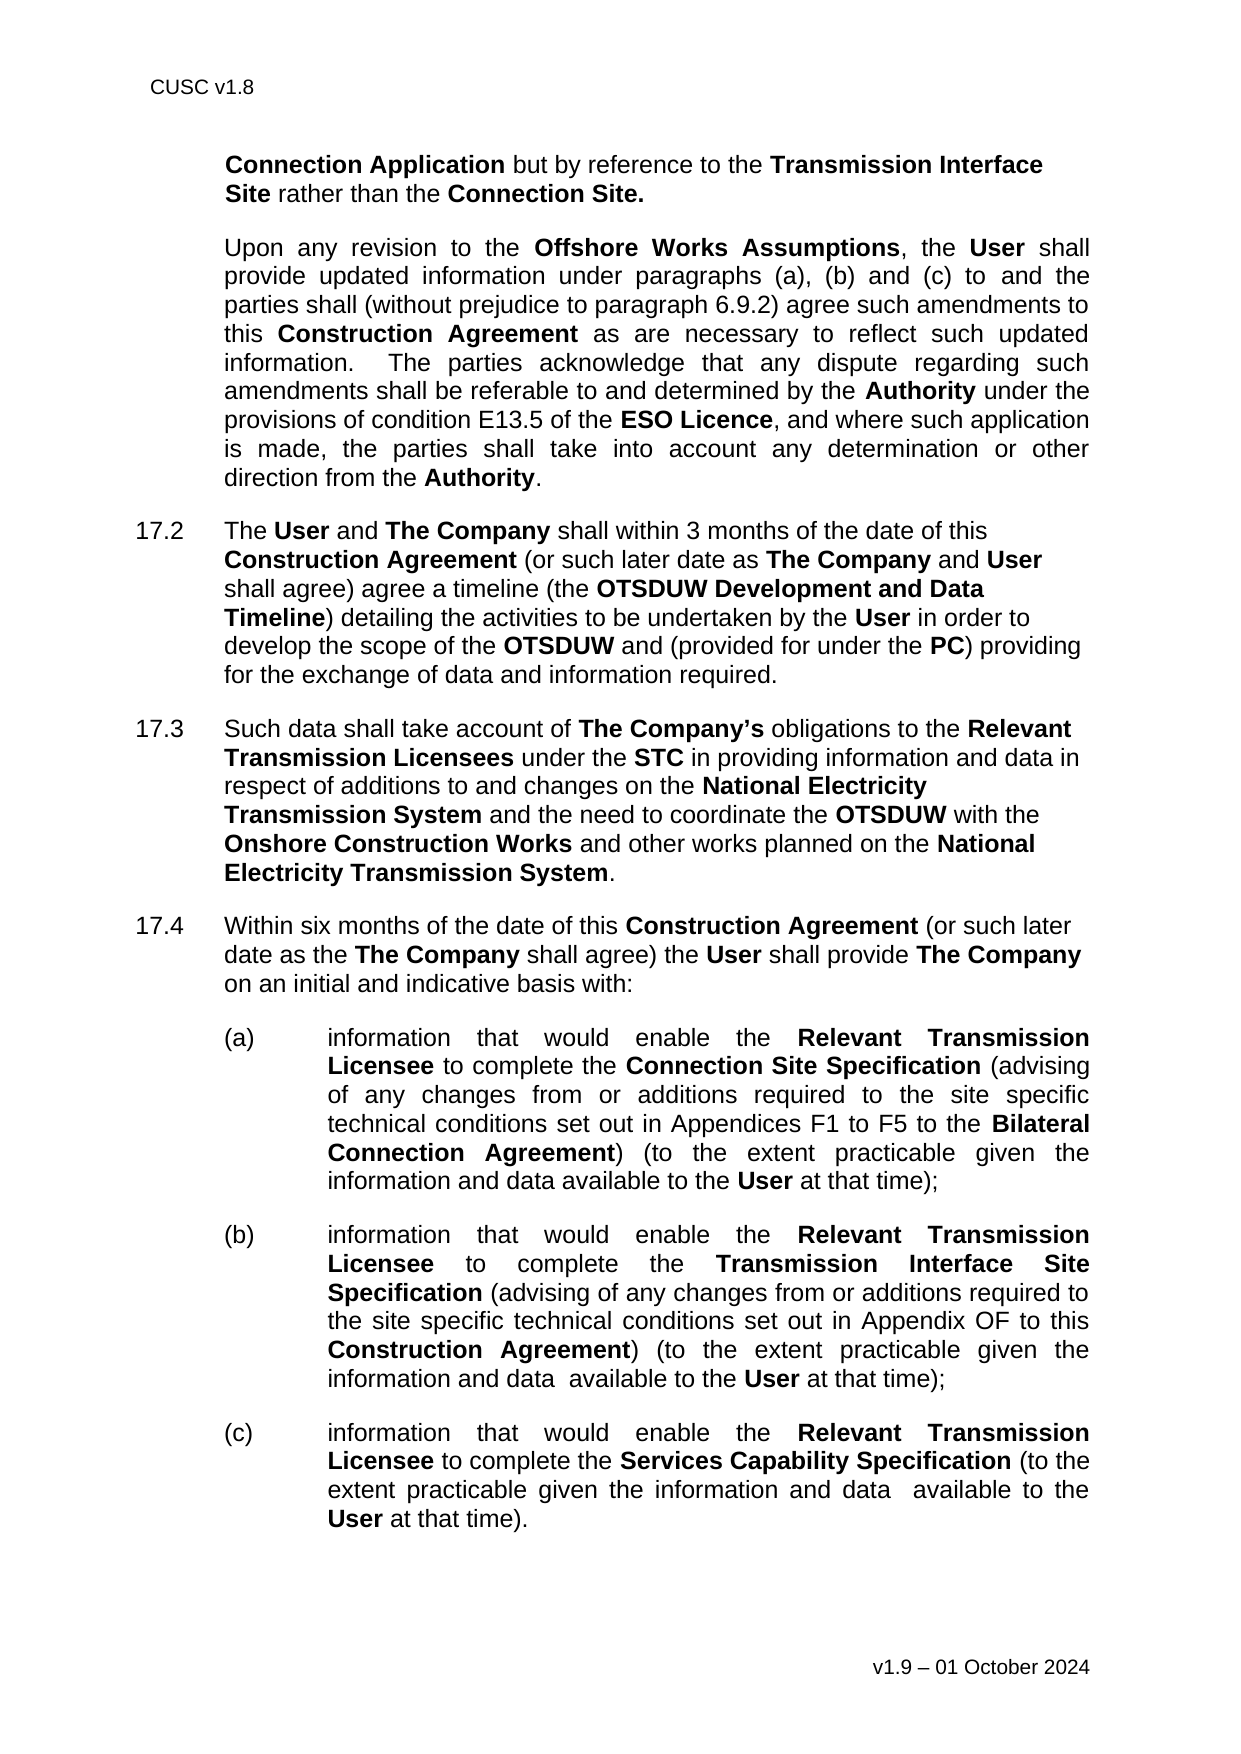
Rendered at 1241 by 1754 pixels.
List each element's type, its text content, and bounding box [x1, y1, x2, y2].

subtitle 17.2 The User and The Company shall within 3 months of the date of this Construction Agreement (or such later date as The Company and User shall agree) agree a timeline (the OTSDUW Development and Data Timeline) detailing the activities to be undertaken by the User in order to develop the scope of the OTSDUW and (provided for under the PC) providing for the exchange of data and information required. [135, 516, 1090, 689]
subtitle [225, 150, 1090, 207]
subtitle Upon any revision to the Offshore Works Assumptions, the User shall provide updated information under paragraphs (a), (b) and (c) to and the parties shall (without prejudice to paragraph 6.9.2) agree such amendments to this Construction Agreement as are necessary to reflect such updated information. The parties acknowledge that any dispute regarding such amendments shall be referable to and determined by the Authority under the provisions of condition E13.5 of the ESO Licence, and where such application is made, the parties shall take into account any determination or other direction from the Authority. [224, 232, 1090, 491]
subtitle 17.4 Within six months of the date of this Construction Agreement (or such later date as the The Company shall agree) the User shall provide The Company on an initial and indicative basis with: [135, 911, 1090, 997]
subtitle (a) information that would enable the Relevant Transmission Licensee to complete the Connection Site Specification (advising of any changes from or additions required to the site specific technical conditions set out in Appendices F1 to F5 to the Bilateral Connection Agreement) (to the extent practicable given the information and data available to the User at that time); [224, 1022, 1090, 1195]
subtitle 17.3 Such data shall take account of The Company’s obligations to the Relevant Transmission Licensees under the STC in providing information and data in respect of additions to and changes on the National Electricity Transmission System and the need to coordinate the OTSDUW with the Onshore Construction Works and other works planned on the National Electricity Transmission System. [135, 714, 1090, 886]
subtitle (c) information that would enable the Relevant Transmission Licensee to complete the Services Capability Specification (to the extent practicable given the information and data available to the User at that time). [224, 1417, 1090, 1532]
subtitle (b) information that would enable the Relevant Transmission Licensee to complete the Transmission Interface Site Specification (advising of any changes from or additions required to the site specific technical conditions set out in Appendix OF to this Construction Agreement) (to the extent practicable given the information and data available to the User at that time); [224, 1220, 1090, 1392]
